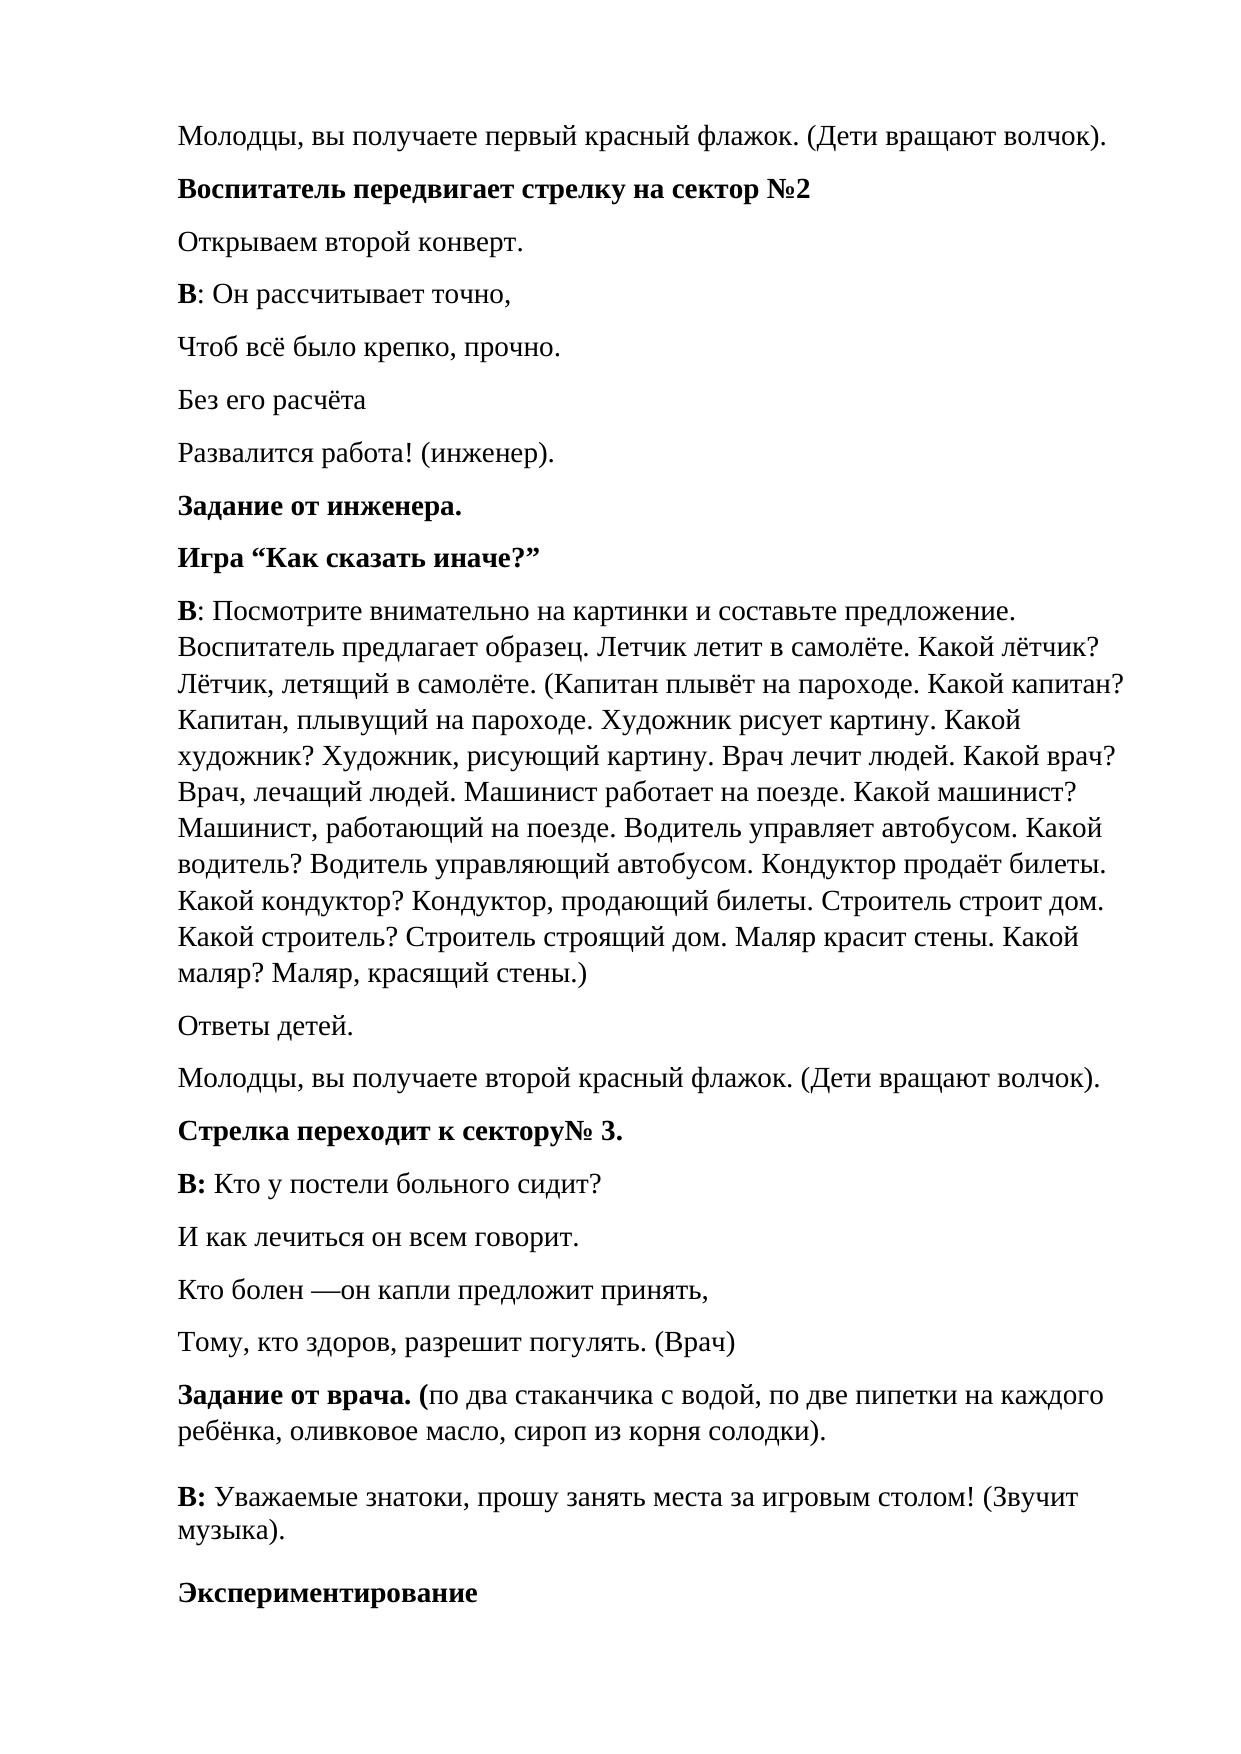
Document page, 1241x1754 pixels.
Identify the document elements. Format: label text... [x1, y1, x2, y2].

text В: Посмотрите внимательно на картинки и составьте предложение. Воспитатель предлагает образец. Летчик летит в самолёте. Какой лётчик? Лётчик, летящий в самолёте. (Капитан плывёт на пароходе. Какой капитан? Капитан, плывущий на пароходе. Художник рисует картину. Какой художник? Художник, рисующий картину. Врач лечит людей. Какой врач? Врач, лечащий людей. Машинист работает на поезде. Какой машинист? Машинист, работающий на поезде. Водитель управляет автобусом. Какой водитель? Водитель управляющий автобусом. Кондуктор продаёт билеты. Какой кондуктор? Кондуктор, продающий билеты. Строитель строит дом. Какой строитель? Строитель строящий дом. Маляр красит стены. Какой маляр? Маляр, красящий стены.) [177, 593, 1152, 988]
text Игра “Как сказать иначе?” [177, 541, 1152, 574]
text Экспериментирование [177, 1575, 1152, 1609]
text Открываем второй конверт. [177, 224, 1152, 257]
text В: Уважаемые знатоки, прошу занять места за игровым столом! (Звучит музыка). [177, 1479, 1152, 1546]
text Стрелка переходит к сектору№ 3. [177, 1113, 1152, 1147]
text Воспитатель передвигает стрелку на сектор №2 [177, 171, 1152, 204]
text Ответы детей. [177, 1008, 1152, 1041]
text Тому, кто здоров, разрешит погулять. (Врач) [177, 1324, 1152, 1358]
text Чтоб всё было крепко, прочно. [177, 329, 1152, 363]
text Задание от врача. (по два стаканчика с водой, по две пипетки на каждого ребёнка, оливковое масло, сироп из корня солодки). [177, 1377, 1152, 1447]
text Молодцы, вы получаете второй красный флажок. (Дети вращают волчок). [177, 1061, 1152, 1094]
text Задание от инженера. [177, 488, 1152, 521]
text И как лечиться он всем говорит. [177, 1219, 1152, 1252]
text В: Он рассчитывает точно, [177, 277, 1152, 310]
text Без его расчёта [177, 382, 1152, 416]
text Молодцы, вы получаете первый красный флажок. (Дети вращают волчок). [177, 118, 1152, 152]
text В: Кто у постели больного сидит? [177, 1166, 1152, 1200]
text Кто болен —он капли предложит принять, [177, 1272, 1152, 1305]
text Развалится работа! (инженер). [177, 435, 1152, 468]
